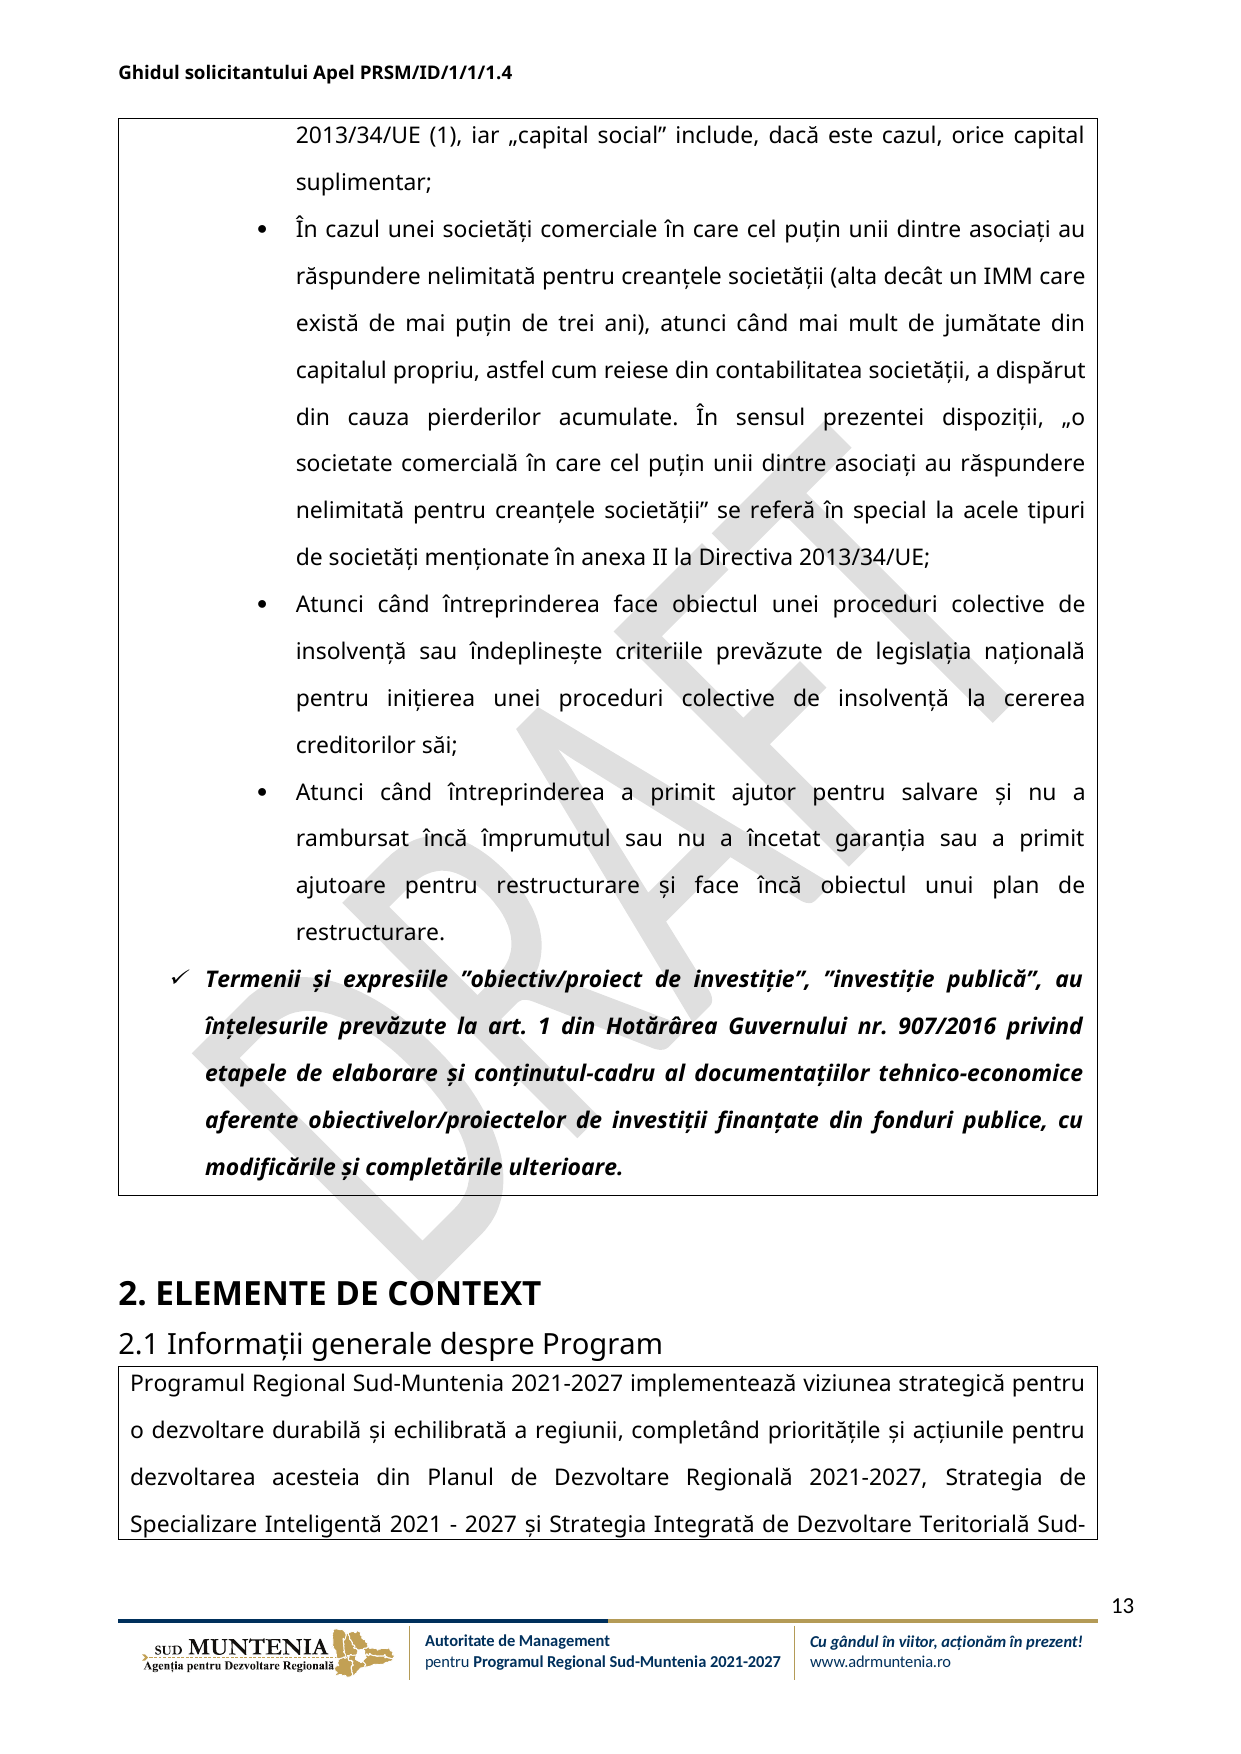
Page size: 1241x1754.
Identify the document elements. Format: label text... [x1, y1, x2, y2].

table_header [119, 119, 1097, 1195]
subtitle 2.1 Informații generale despre Program [118, 1323, 1134, 1363]
subtitle 2. ELEMENTE DE CONTEXT [118, 1270, 1134, 1316]
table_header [119, 1367, 1097, 1539]
